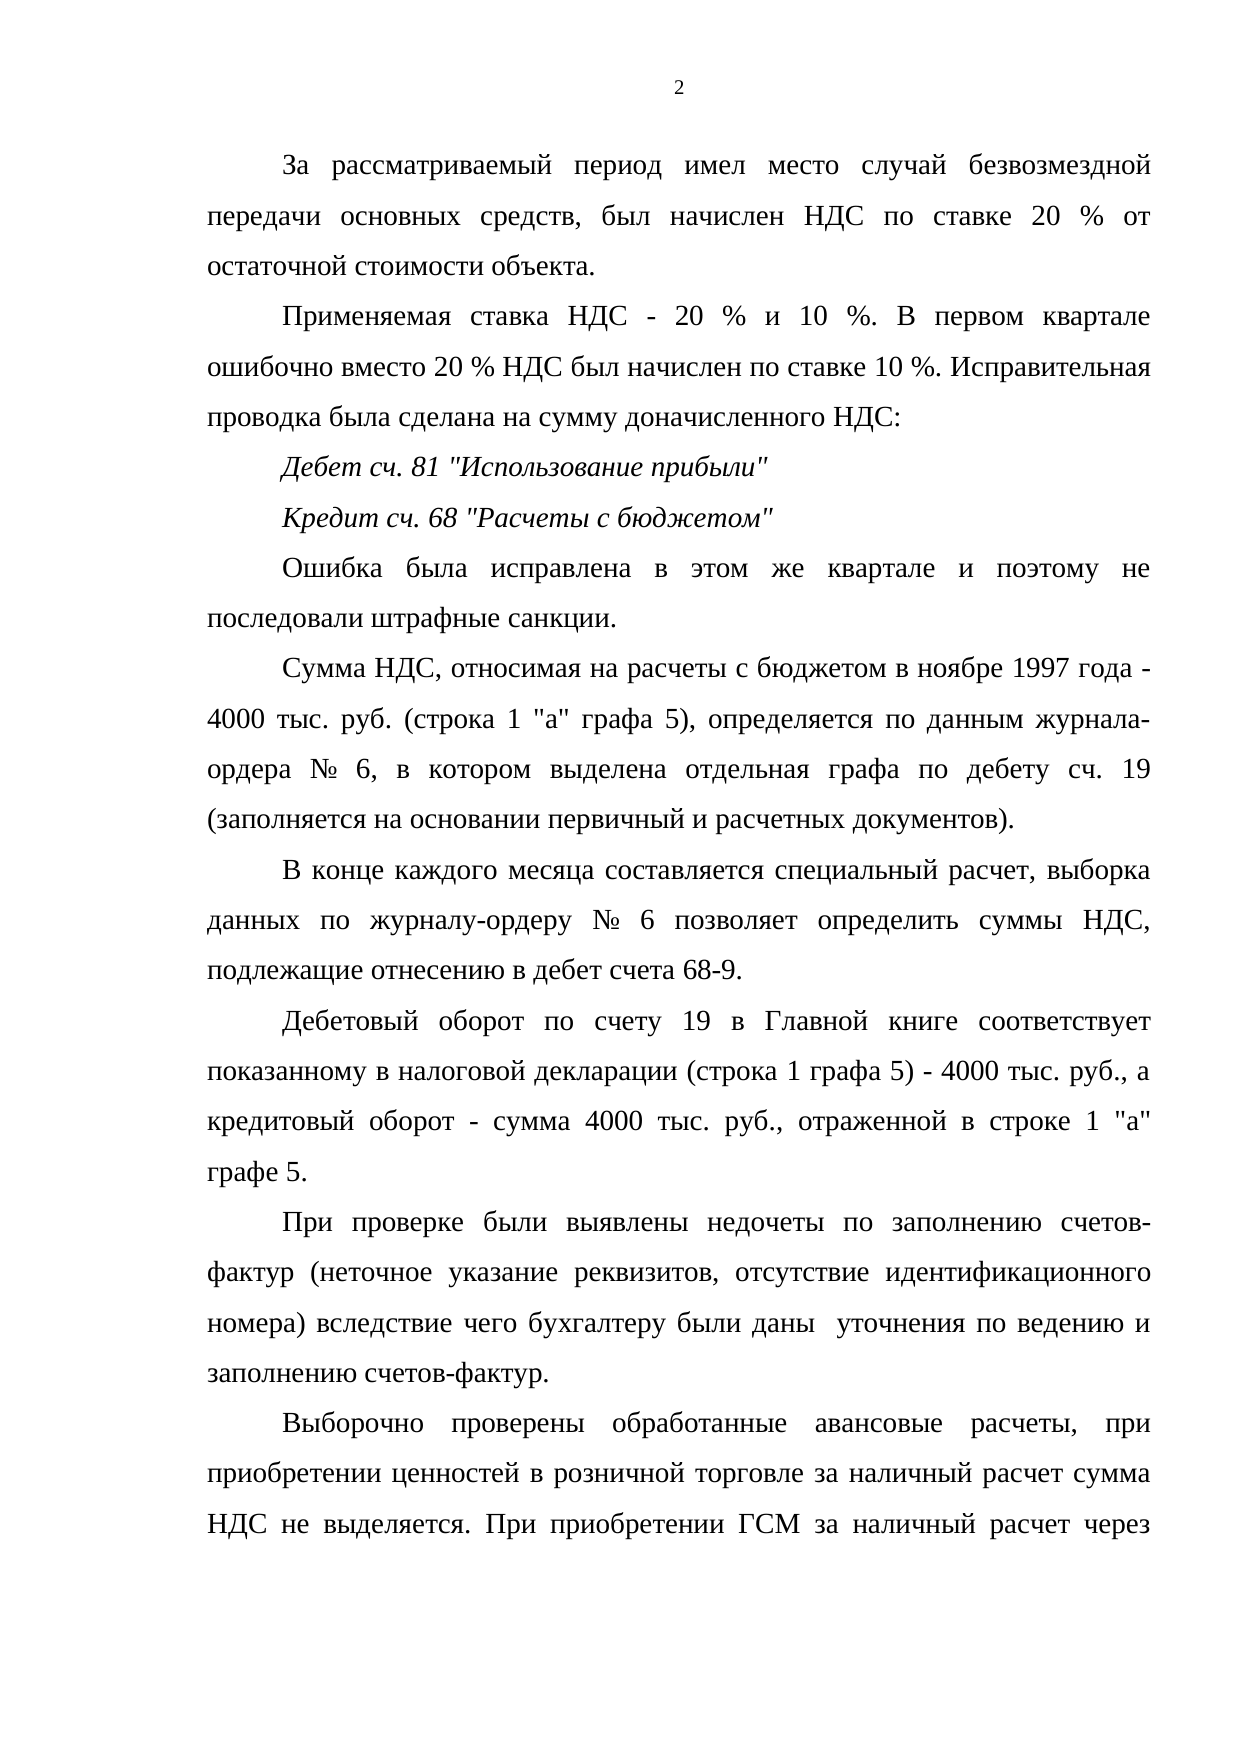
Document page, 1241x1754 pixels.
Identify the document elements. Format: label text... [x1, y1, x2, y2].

text Сумма НДС, относимая на расчеты с бюджетом в ноябре 1997 года - 4000 тыс. руб. (строка 1 "а" графа 5), определяется по данным журнала-ордера № 6, в котором выделена отдельная графа по дебету сч. 19 (заполняется на основании первичный и расчетных документов). [207, 651, 1152, 835]
text За рассматриваемый период имел место случай безвозмездной передачи основных средств, был начислен НДС по ставке 20 % от остаточной стоимости объекта. [207, 148, 1152, 282]
text В конце каждого месяца составляется специальный расчет, выборка данных по журналу-ордеру № 6 позволяет определить суммы НДС, подлежащие отнесению в дебет счета 68-9. [207, 852, 1152, 986]
text Дебет сч. 81 "Использование прибыли" [207, 449, 1152, 483]
text Кредит сч. 68 "Расчеты с бюджетом" [207, 500, 1152, 533]
text При проверке были выявлены недочеты по заполнению счетов-фактур (неточное указание реквизитов, отсутствие идентификационного номера) вследствие чего бухгалтеру были даны уточнения по ведению и заполнению счетов-фактур. [207, 1204, 1152, 1389]
text Ошибка была исправлена в этом же квартале и поэтому не последовали штрафные санкции. [207, 550, 1152, 634]
text Дебетовый оборот по счету 19 в Главной книге соответствует показанному в налоговой декларации (строка 1 графа 5) - 4000 тыс. руб., а кредитовый оборот - сумма 4000 тыс. руб., отраженной в строке 1 "а" графе 5. [207, 1003, 1152, 1187]
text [207, 1406, 1152, 1540]
text Применяемая ставка НДС - 20 % и 10 %. В первом квартале ошибочно вместо 20 % НДС был начислен по ставке 10 %. Исправительная проводка была сделана на сумму доначисленного НДС: [207, 299, 1152, 433]
